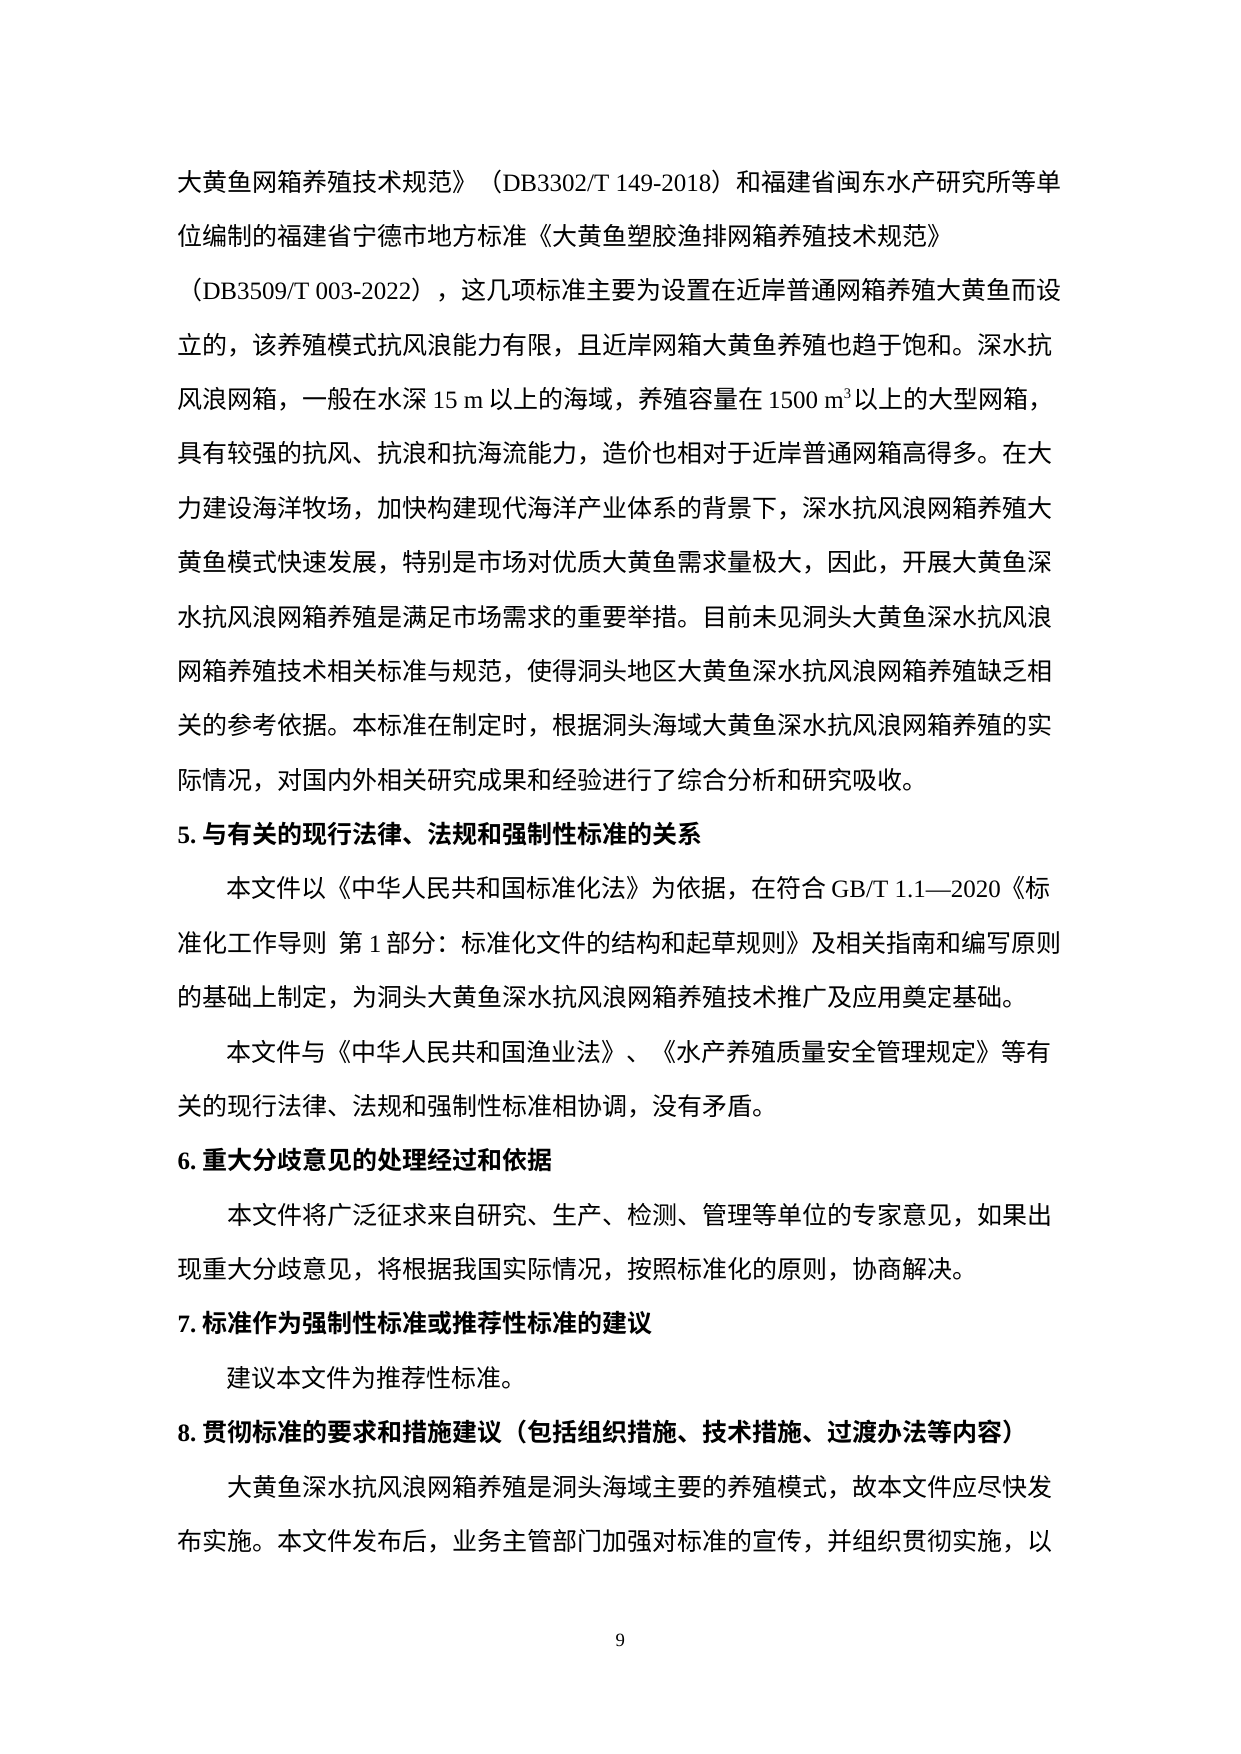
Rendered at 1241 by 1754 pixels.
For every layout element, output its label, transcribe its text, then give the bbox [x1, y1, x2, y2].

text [177, 1467, 1063, 1558]
text 本文件以《中华人民共和国标准化法》为依据，在符合GB/T 1.1—2020《标准化工作导则 第1部分：标准化文件的结构和起草规则》及相关指南和编写原则的基础上制定，为洞头大黄鱼深水抗风浪网箱养殖技术推广及应用奠定基础。 [177, 869, 1063, 1014]
text 6. 重大分歧意见的处理经过和依据 [177, 1141, 1063, 1177]
text 建议本文件为推荐性标准。 [177, 1358, 1063, 1394]
text 本文件将广泛征求来自研究、生产、检测、管理等单位的专家意见，如果出现重大分歧意见，将根据我国实际情况，按照标准化的原则，协商解决。 [177, 1195, 1063, 1286]
text 8. 贯彻标准的要求和措施建议（包括组织措施、技术措施、过渡办法等内容） [177, 1413, 1063, 1449]
text 5. 与有关的现行法律、法规和强制性标准的关系 [177, 814, 1063, 851]
text 本文件与《中华人民共和国渔业法》、《水产养殖质量安全管理规定》等有关的现行法律、法规和强制性标准相协调，没有矛盾。 [177, 1032, 1063, 1123]
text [177, 162, 1063, 796]
text 7. 标准作为强制性标准或推荐性标准的建议 [177, 1304, 1063, 1340]
